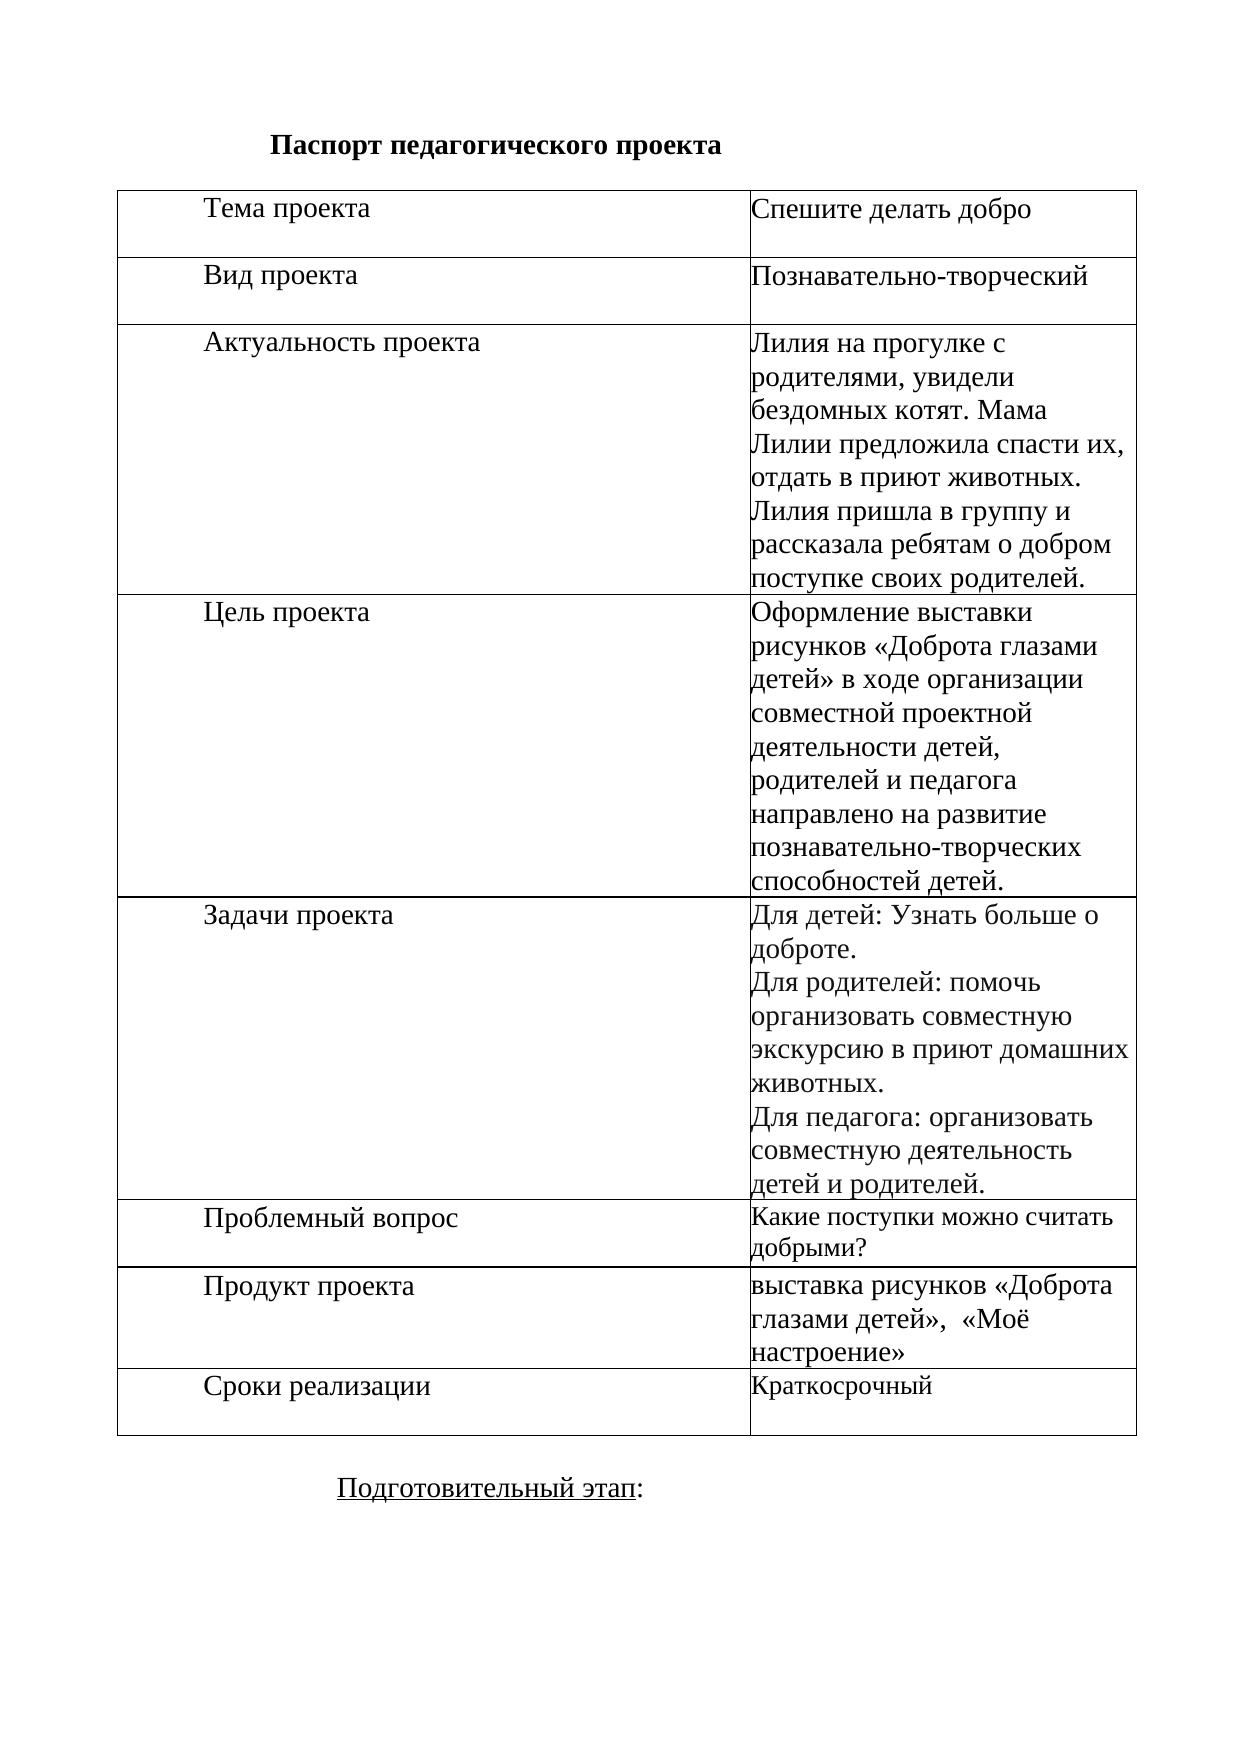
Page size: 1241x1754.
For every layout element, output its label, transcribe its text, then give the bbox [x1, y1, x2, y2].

table_cell Задачи проекта [118, 898, 750, 1199]
table_header Спешите делать добро [751, 191, 1136, 257]
table_cell Лилия на прогулке с родителями, увидели бездомных котят. Мама Лилии предложила спасти их, отдать в приют животных. Лилия пришла в группу и рассказала ребятам о добром поступке своих родителей. [751, 325, 1136, 593]
table_cell выставка рисунков «Доброта глазами детей», «Моё настроение» [751, 1268, 1136, 1368]
table_cell Вид проекта [118, 258, 750, 324]
table_header Тема проекта [118, 191, 750, 257]
subtitle Паспорт педагогического проекта [270, 127, 1129, 161]
table_cell Сроки реализации [118, 1369, 750, 1435]
table_cell Проблемный вопрос [118, 1200, 750, 1266]
table_cell Оформление выставки рисунков «Доброта глазами детей» в ходе организации совместной проектной деятельности детей, родителей и педагога направлено на развитие познавательно-творческих способностей детей. [1001, 595, 1136, 896]
table_cell Продукт проекта [118, 1268, 750, 1368]
table_cell Цель проекта [118, 595, 750, 896]
text Подготовительный этап: [337, 1470, 1152, 1503]
table_cell Краткосрочный [751, 1369, 1136, 1435]
table_cell Актуальность проекта [118, 325, 750, 593]
table_cell Познавательно-творческий [751, 258, 1136, 324]
table_cell Какие поступки можно считать добрыми? [751, 1200, 1136, 1266]
